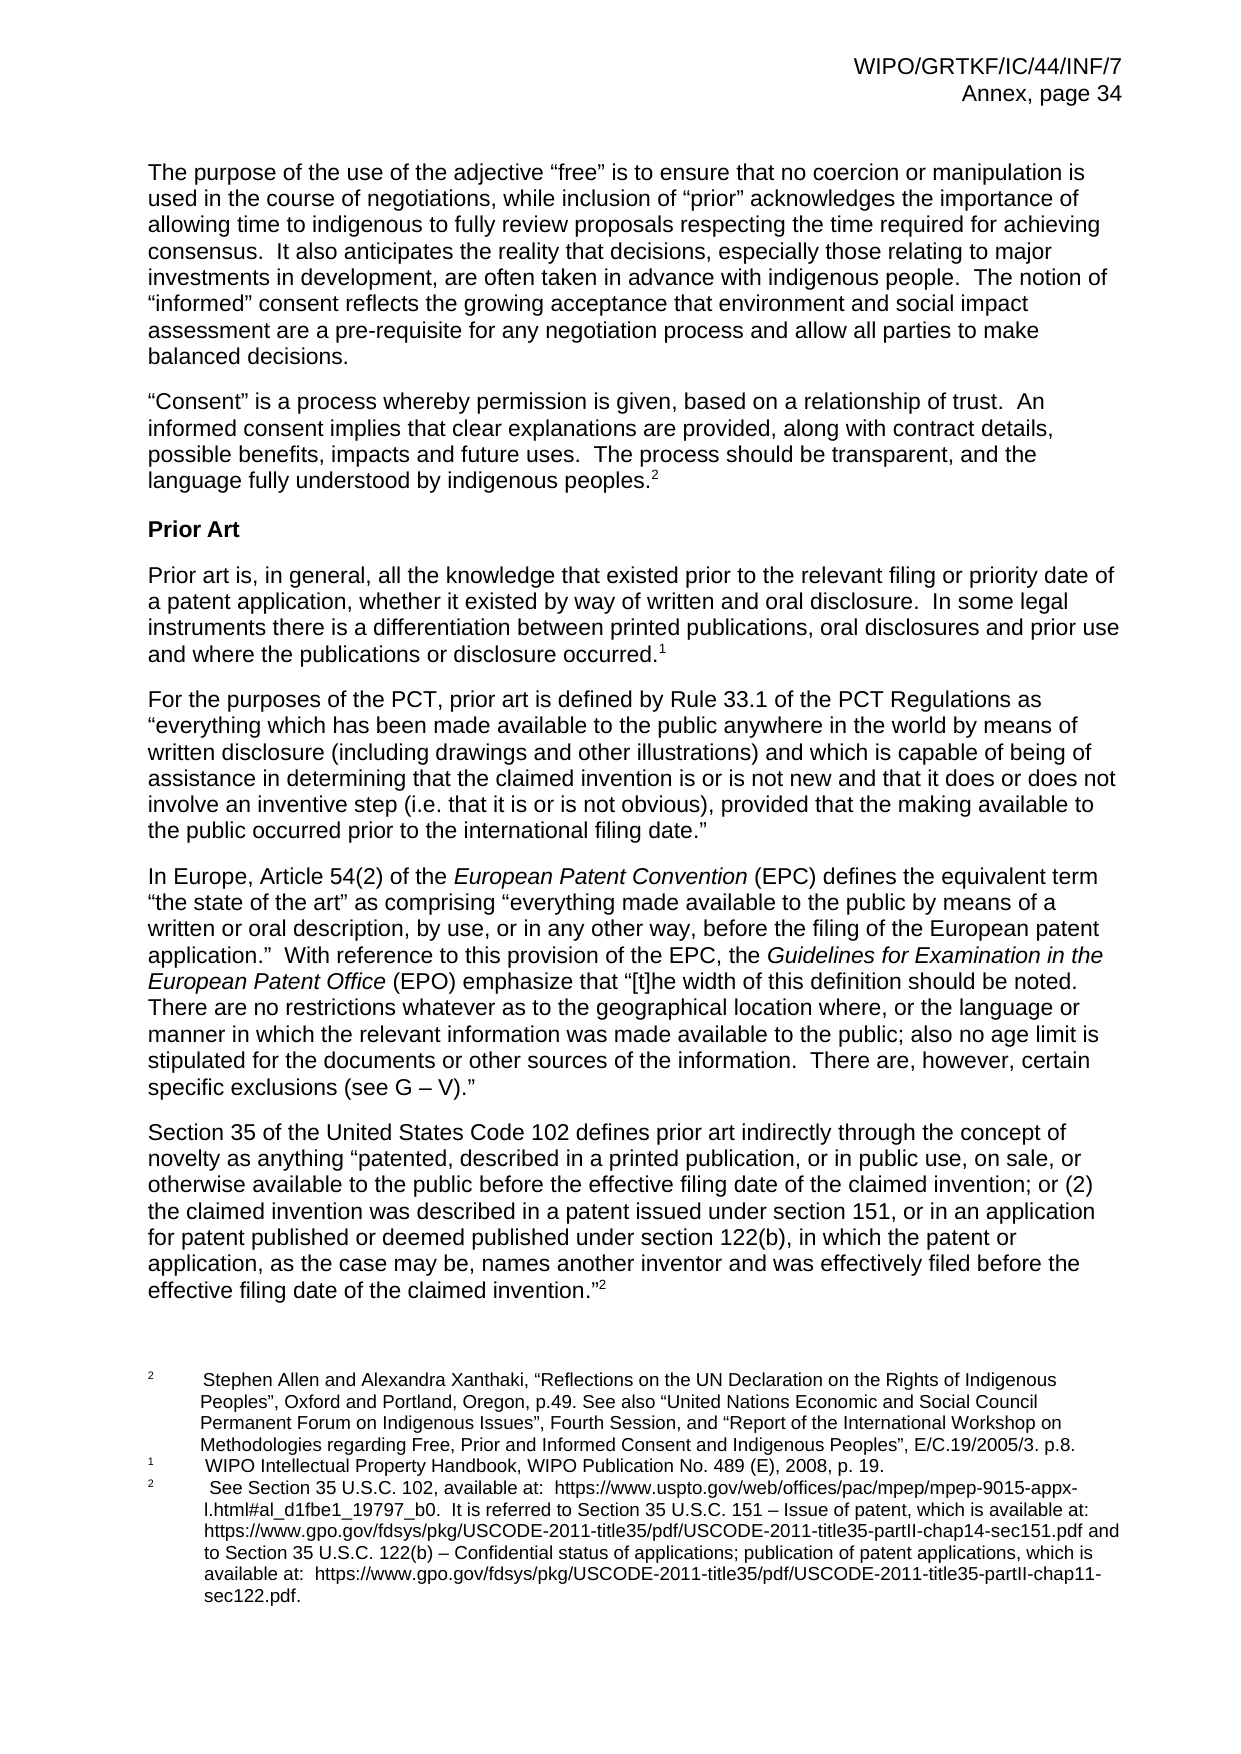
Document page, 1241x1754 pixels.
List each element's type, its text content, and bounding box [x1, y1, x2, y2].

text For the purposes of the PCT, prior art is defined by Rule 33.1 of the PCT Regulations as “everything which has been made available to the public anywhere in the world by means of written disclosure (including drawings and other illustrations) and which is capable of being of assistance in determining that the claimed invention is or is not new and that it does or does not involve an inventive step (i.e. that it is or is not obvious), provided that the making available to the public occurred prior to the international filing date.” [148, 686, 1122, 844]
text Section 35 of the United States Code 102 defines prior art indirectly through the concept of novelty as anything “patented, described in a printed publication, or in public use, on sale, or otherwise available to the public before the effective filing date of the claimed invention; or (2) the claimed invention was described in a patent issued under section 151, or in an application for patent published or deemed published under section 122(b), in which the patent or application, as the case may be, names another inventor and was effectively filed before the effective filing date of the claimed invention.” [148, 1118, 1122, 1303]
text In Europe, Article 54(2) of the European Patent Convention (EPC) defines the equivalent term “the state of the art” as comprising “everything made available to the public by means of a written or oral description, by use, or in any other way, before the filing of the European patent application.” With reference to this provision of the EPC, the Guidelines for Examination in the European Patent Office (EPO) emphasize that “[t]he width of this definition should be noted. There are no restrictions whatever as to the geographical location where, or the language or manner in which the relevant information was made available to the public; also no age limit is stipulated for the documents or other sources of the information. There are, however, certain specific exclusions (see G – V).” [148, 863, 1122, 1100]
subtitle Prior Art [148, 516, 1122, 543]
text Prior art is, in general, all the knowledge that existed prior to the relevant filing or priority date of a patent application, whether it existed by way of written and oral disclosure. In some legal instruments there is a differentiation between printed publications, oral disclosures and prior use and where the publications or disclosure occurred. [148, 562, 1122, 667]
text “Consent” is a process whereby permission is given, based on a relationship of trust. An informed consent implies that clear explanations are provided, along with contract details, possible benefits, impacts and future uses. The process should be transparent, and the language fully understood by indigenous peoples. [148, 388, 1122, 493]
text The purpose of the use of the adjective “free” is to ensure that no coercion or manipulation is used in the course of negotiations, while inclusion of “prior” acknowledges the importance of allowing time to indigenous to fully review proposals respecting the time required for achieving consensus. It also anticipates the reality that decisions, especially those relating to major investments in development, are often taken in advance with indigenous people. The notion of “informed” consent reflects the growing acceptance that environment and social impact assessment are a pre-requisite for any negotiation process and allow all parties to make balanced decisions. [148, 158, 1122, 369]
